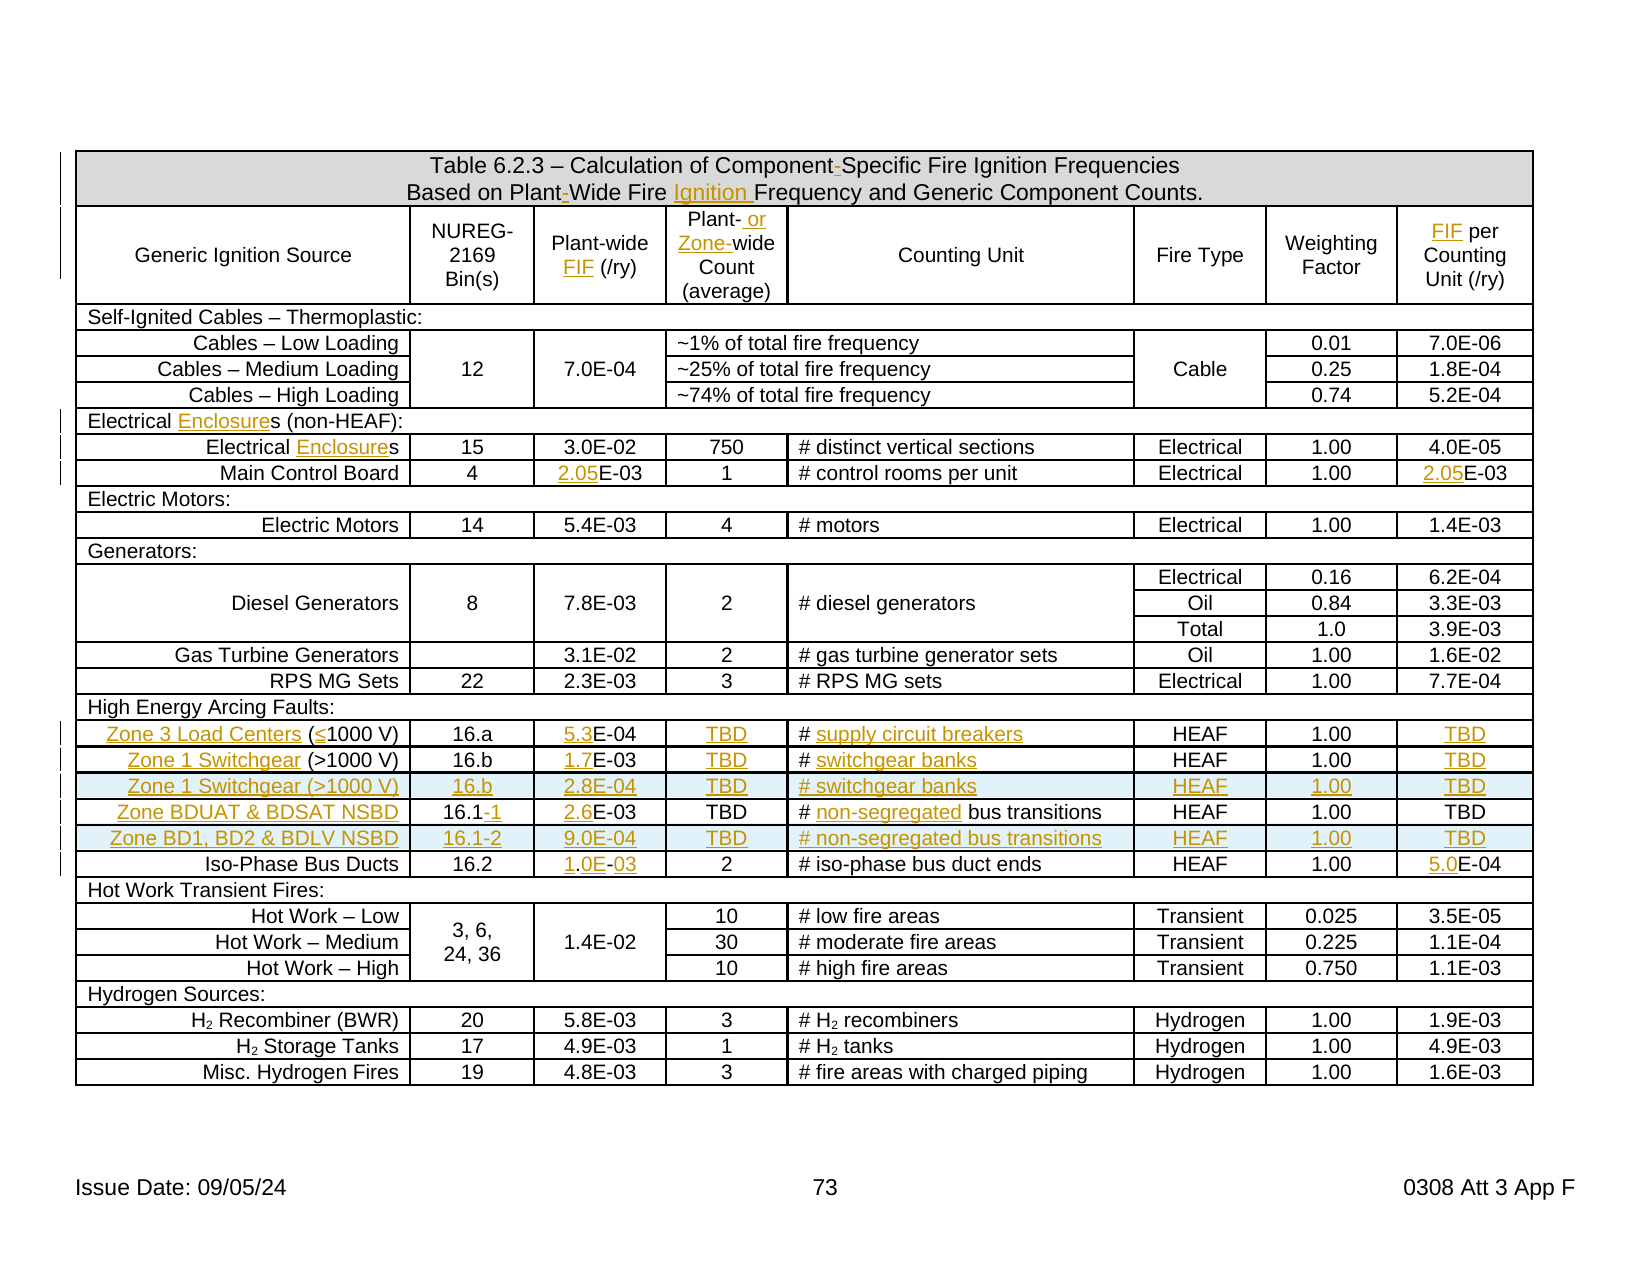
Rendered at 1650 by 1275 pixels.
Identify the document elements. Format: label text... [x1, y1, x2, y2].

table_cell Electrical s [77, 435, 409, 459]
table_cell Self-Ignited Cables – Thermoplastic: [77, 305, 1532, 329]
table_cell 1.4E-02 [535, 904, 665, 980]
table_cell Cables – High Loading [77, 383, 409, 407]
table_cell 0.84 [1267, 591, 1396, 615]
table_cell 16.b [411, 748, 533, 771]
table_cell HEAF [1135, 721, 1265, 745]
table_cell ~74% of total fire frequency [667, 383, 1133, 407]
table_cell 2 [667, 852, 786, 876]
table_cell 1.8E-04 [1398, 357, 1532, 381]
table_cell Electrical s (non-HEAF): [77, 409, 1532, 433]
table_cell 0.025 [1267, 904, 1396, 928]
table_cell 1.00 [1267, 852, 1396, 876]
table_cell 19 [411, 1060, 533, 1084]
table_cell Iso-Phase Bus Ducts [77, 852, 409, 876]
table_cell 30 [667, 930, 786, 954]
table_cell Transient [1135, 956, 1265, 980]
table_cell 7.8E-03 [535, 565, 665, 641]
table_cell E-03 [1398, 461, 1532, 485]
table_cell [77, 800, 409, 823]
table_cell NUREG- 2169 Bin(s) [411, 207, 533, 303]
table_cell 1.9E-03 [1398, 1008, 1532, 1032]
table_cell 17 [411, 1034, 533, 1058]
table_cell H2 Storage Tanks [77, 1034, 409, 1058]
table_cell Electrical [1135, 461, 1265, 485]
table_cell 4.9E-03 [535, 1034, 665, 1058]
table_cell 0.74 [1267, 383, 1396, 407]
table_cell TBD [1398, 800, 1532, 823]
table_cell Electric Motors [77, 513, 409, 537]
table_cell 2.3E-03 [535, 669, 665, 693]
table_cell # gas turbine generator sets [789, 643, 1133, 667]
table_cell # H2 tanks [789, 1034, 1133, 1058]
table_cell Cable [1135, 331, 1265, 407]
table_header Table 6.2.3 – Calculation of ComponentSpecific Fire Ignition Frequencies Based on PlantWide Fire Frequency and Generic Component Counts. [77, 152, 1532, 205]
table_cell 3.3E-03 [1398, 591, 1532, 615]
table_cell 7.0E-06 [1398, 331, 1532, 355]
table_cell Oil [1135, 591, 1265, 615]
table_cell # distinct vertical sections [789, 435, 1133, 459]
table_cell # moderate fire areas [789, 930, 1133, 954]
table_cell 1.4E-03 [1398, 513, 1532, 537]
table_cell 4.8E-03 [535, 1060, 665, 1084]
table_cell E-03 [535, 800, 665, 823]
table_cell [667, 748, 786, 771]
table_cell # [789, 721, 1133, 745]
table_cell 6.2E-04 [1398, 565, 1532, 589]
table_cell 3 [667, 1060, 786, 1084]
table_cell Electrical [1135, 669, 1265, 693]
table_cell Electrical [1135, 513, 1265, 537]
table_cell E-03 [535, 748, 665, 771]
table_cell HEAF [1135, 800, 1265, 823]
table_cell (>1000 V) [77, 748, 409, 771]
table_cell 20 [411, 1008, 533, 1032]
table_cell 3.0E-02 [535, 435, 665, 459]
table_cell Total [1135, 617, 1265, 641]
table_cell 4.0E-05 [1398, 435, 1532, 459]
table_cell 0.16 [1267, 565, 1396, 589]
table_cell 22 [411, 669, 533, 693]
table_cell # diesel generators [789, 565, 1133, 641]
table_cell # fire areas with charged piping [789, 1060, 1133, 1084]
table_cell Hydrogen [1135, 1034, 1265, 1058]
table_cell ~1% of total fire frequency [667, 331, 1133, 355]
table_cell (1000 V) [77, 721, 409, 745]
table_cell # control rooms per unit [789, 461, 1133, 485]
table_cell HEAF [1135, 748, 1265, 771]
table_cell # high fire areas [789, 956, 1133, 980]
table_cell 4.9E-03 [1398, 1034, 1532, 1058]
table_cell 1.1E-03 [1398, 956, 1532, 980]
table_cell Cables – Medium Loading [77, 357, 409, 381]
table_cell 10 [667, 904, 786, 928]
table_cell 1.00 [1267, 1060, 1396, 1084]
table_cell 4 [667, 513, 786, 537]
table_cell Counting Unit [789, 207, 1133, 303]
table_cell Hot Work – High [77, 956, 409, 980]
table_cell 1.6E-03 [1398, 1060, 1532, 1084]
table_cell Electrical [1135, 435, 1265, 459]
table_cell 2 [667, 643, 786, 667]
table_cell 0.225 [1267, 930, 1396, 954]
table_cell 1.00 [1267, 721, 1396, 745]
table_cell 3 [667, 669, 786, 693]
table_cell 2 [667, 565, 786, 641]
table_cell 1.00 [1267, 1034, 1396, 1058]
table_cell [1398, 748, 1532, 771]
table_cell [667, 721, 786, 745]
table_cell Main Control Board [77, 461, 409, 485]
table_cell 1 [667, 1034, 786, 1058]
table_cell Transient [1135, 904, 1265, 928]
table_cell 15 [411, 435, 533, 459]
table_cell # motors [789, 513, 1133, 537]
table_cell 0.750 [1267, 956, 1396, 980]
table_cell HEAF [1135, 852, 1265, 876]
table_cell E-03 [535, 461, 665, 485]
table_cell Hydrogen [1135, 1060, 1265, 1084]
table_cell # low fire areas [789, 904, 1133, 928]
table_cell 1.00 [1267, 435, 1396, 459]
table_cell Cables – Low Loading [77, 331, 409, 355]
table_cell 8 [411, 565, 533, 641]
table_cell 750 [667, 435, 786, 459]
table_cell Oil [1135, 643, 1265, 667]
table_cell 1.00 [1267, 1008, 1396, 1032]
table_cell 16.1 [411, 800, 533, 823]
table_cell TBD [667, 800, 786, 823]
table_cell Hot Work Transient Fires: [77, 878, 1532, 902]
table_cell Fire Type [1135, 207, 1265, 303]
table_cell 1.1E-04 [1398, 930, 1532, 954]
table_cell 1.00 [1267, 461, 1396, 485]
table_cell # H2 recombiners [789, 1008, 1133, 1032]
table_cell 16.a [411, 721, 533, 745]
table_cell [411, 643, 533, 667]
table_cell Diesel Generators [77, 565, 409, 641]
table_cell # [789, 748, 1133, 771]
table_cell Hot Work – Medium [77, 930, 409, 954]
table_cell 5.8E-03 [535, 1008, 665, 1032]
table_cell 3.9E-03 [1398, 617, 1532, 641]
table_cell 12 [411, 331, 533, 407]
table_cell 3.5E-05 [1398, 904, 1532, 928]
table_cell 5.2E-04 [1398, 383, 1532, 407]
table_cell 7.0E-04 [535, 331, 665, 407]
table_cell Misc. Hydrogen Fires [77, 1060, 409, 1084]
table_cell 10 [667, 956, 786, 980]
table_cell Hydrogen Sources: [77, 982, 1532, 1006]
table_cell Plant-wide (/ry) [535, 207, 665, 303]
table_cell 14 [411, 513, 533, 537]
table_cell Hot Work – Low [77, 904, 409, 928]
table_cell .- [535, 852, 665, 876]
table_cell 1.00 [1267, 513, 1396, 537]
table_cell Plant-wide Count (average) [667, 207, 786, 303]
table_cell 7.7E-04 [1398, 669, 1532, 693]
table_cell High Energy Arcing Faults: [77, 695, 1532, 719]
table_cell 1.00 [1267, 800, 1396, 823]
table_cell E-04 [1398, 852, 1532, 876]
table_cell 4 [411, 461, 533, 485]
table_cell 1 [667, 461, 786, 485]
table_cell RPS MG Sets [77, 669, 409, 693]
table_cell ~25% of total fire frequency [667, 357, 1133, 381]
table_cell 1.00 [1267, 669, 1396, 693]
table_cell 1.6E-02 [1398, 643, 1532, 667]
table_cell # iso-phase bus duct ends [789, 852, 1133, 876]
table_cell Electric Motors: [77, 487, 1532, 511]
table_cell 5.4E-03 [535, 513, 665, 537]
table_cell Gas Turbine Generators [77, 643, 409, 667]
table_cell 1.0 [1267, 617, 1396, 641]
table_cell [1398, 721, 1532, 745]
table_cell Transient [1135, 930, 1265, 954]
table_cell 0.01 [1267, 331, 1396, 355]
table_cell Generators: [77, 539, 1532, 563]
table_cell 0.25 [1267, 357, 1396, 381]
table_cell 3, 6, 24, 36 [411, 904, 533, 980]
table_cell # bus transitions [789, 800, 1133, 823]
table_cell 1.00 [1267, 748, 1396, 771]
table_cell 3 [667, 1008, 786, 1032]
table_cell # RPS MG sets [789, 669, 1133, 693]
table_cell 3.1E-02 [535, 643, 665, 667]
table_cell Electrical [1135, 565, 1265, 589]
table_cell E-04 [535, 721, 665, 745]
table_cell 1.00 [1267, 643, 1396, 667]
table_cell Weighting Factor [1267, 207, 1396, 303]
table_cell 16.2 [411, 852, 533, 876]
table_cell Generic Ignition Source [77, 207, 409, 303]
table_cell per Counting Unit (/ry) [1398, 207, 1532, 303]
table_cell H2 Recombiner (BWR) [77, 1008, 409, 1032]
table_cell Hydrogen [1135, 1008, 1265, 1032]
